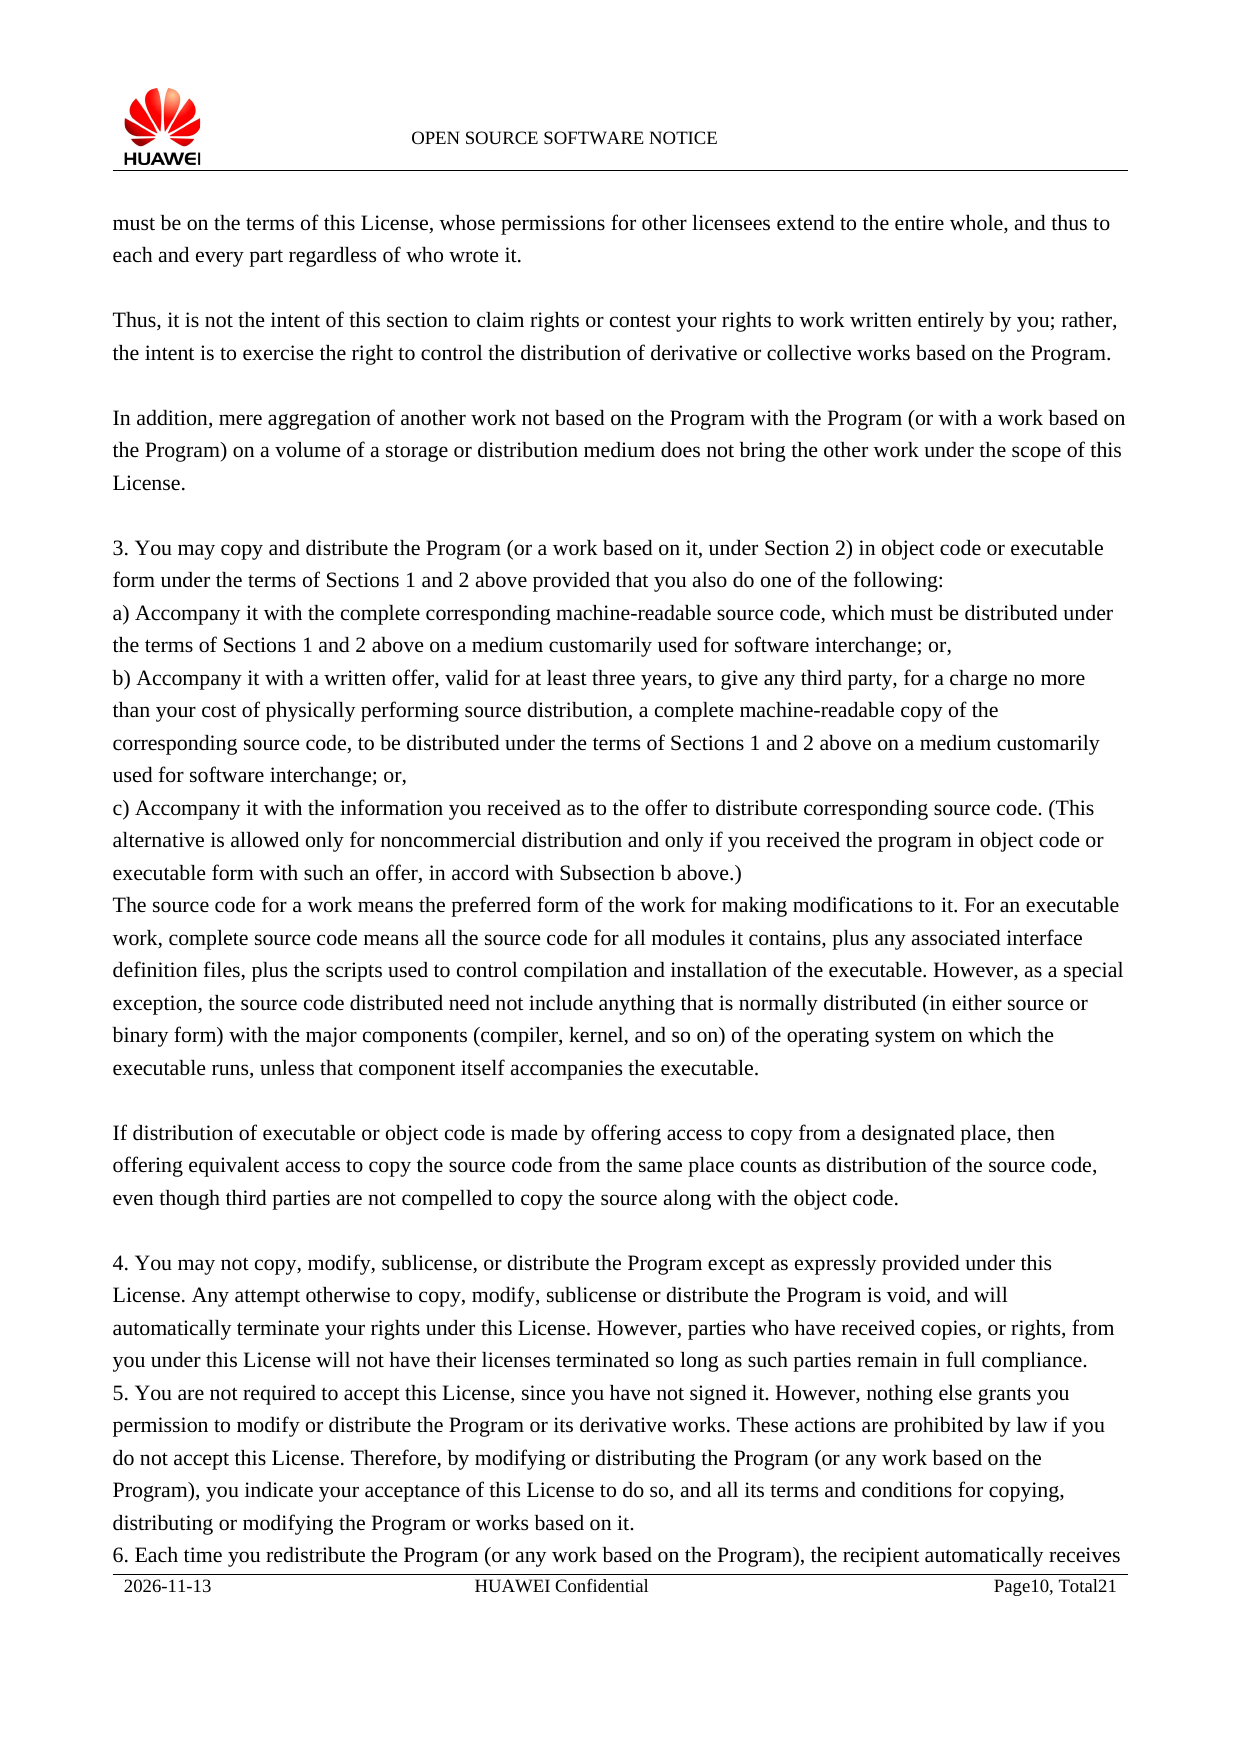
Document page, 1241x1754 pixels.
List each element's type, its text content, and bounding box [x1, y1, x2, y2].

picture [124, 88, 201, 165]
